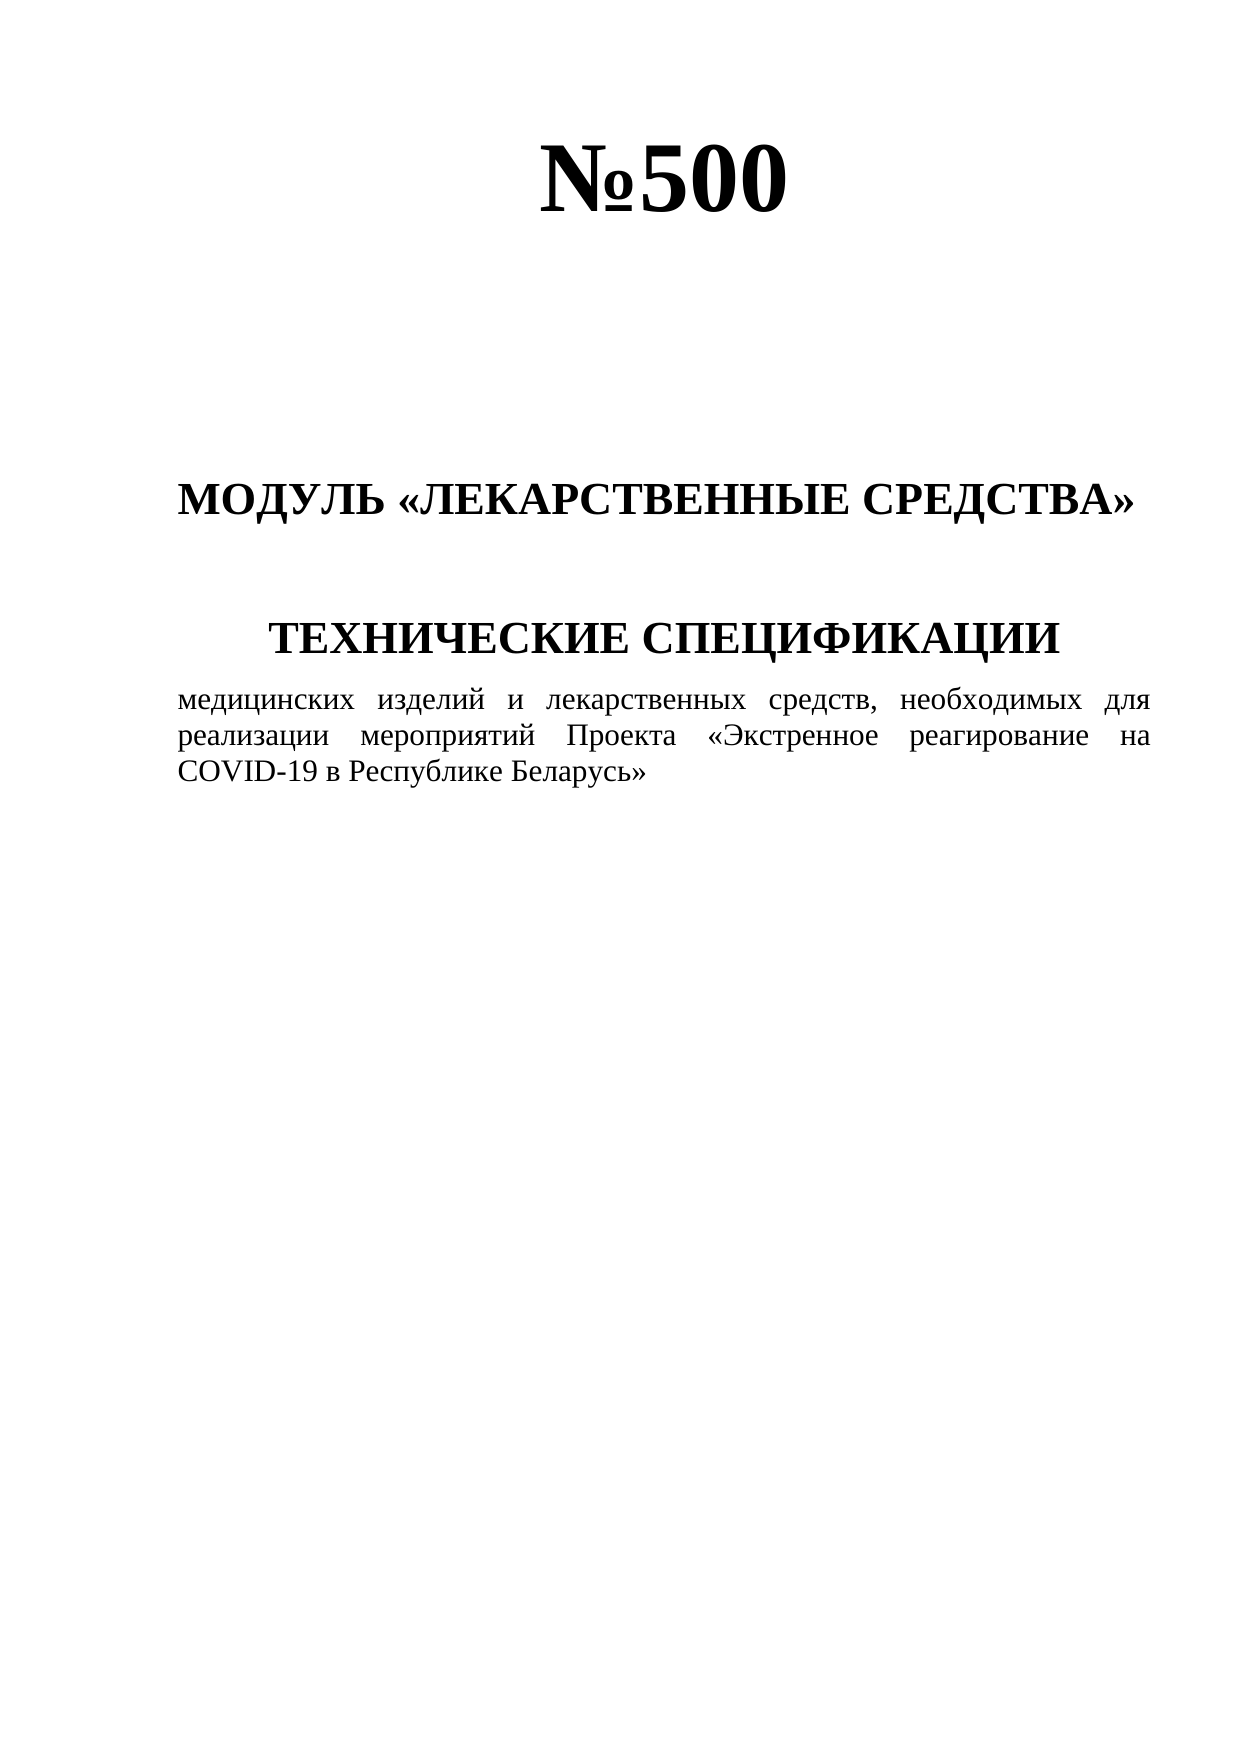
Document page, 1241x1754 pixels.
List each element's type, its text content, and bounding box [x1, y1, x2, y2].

list медицинских изделий и лекарственных средств, необходимых для реализации мероприятий Проекта «Экстренное реагирование на COVID-19 в Республике Беларусь» [177, 680, 1152, 788]
text ТЕХНИЧЕСКИЕ СПЕЦИФИКАЦИИ [177, 611, 1152, 663]
text МОДУЛЬ «ЛЕКАРСТВЕННЫЕ СРЕДСТВА» [177, 472, 1152, 525]
text №500 [177, 118, 1152, 233]
